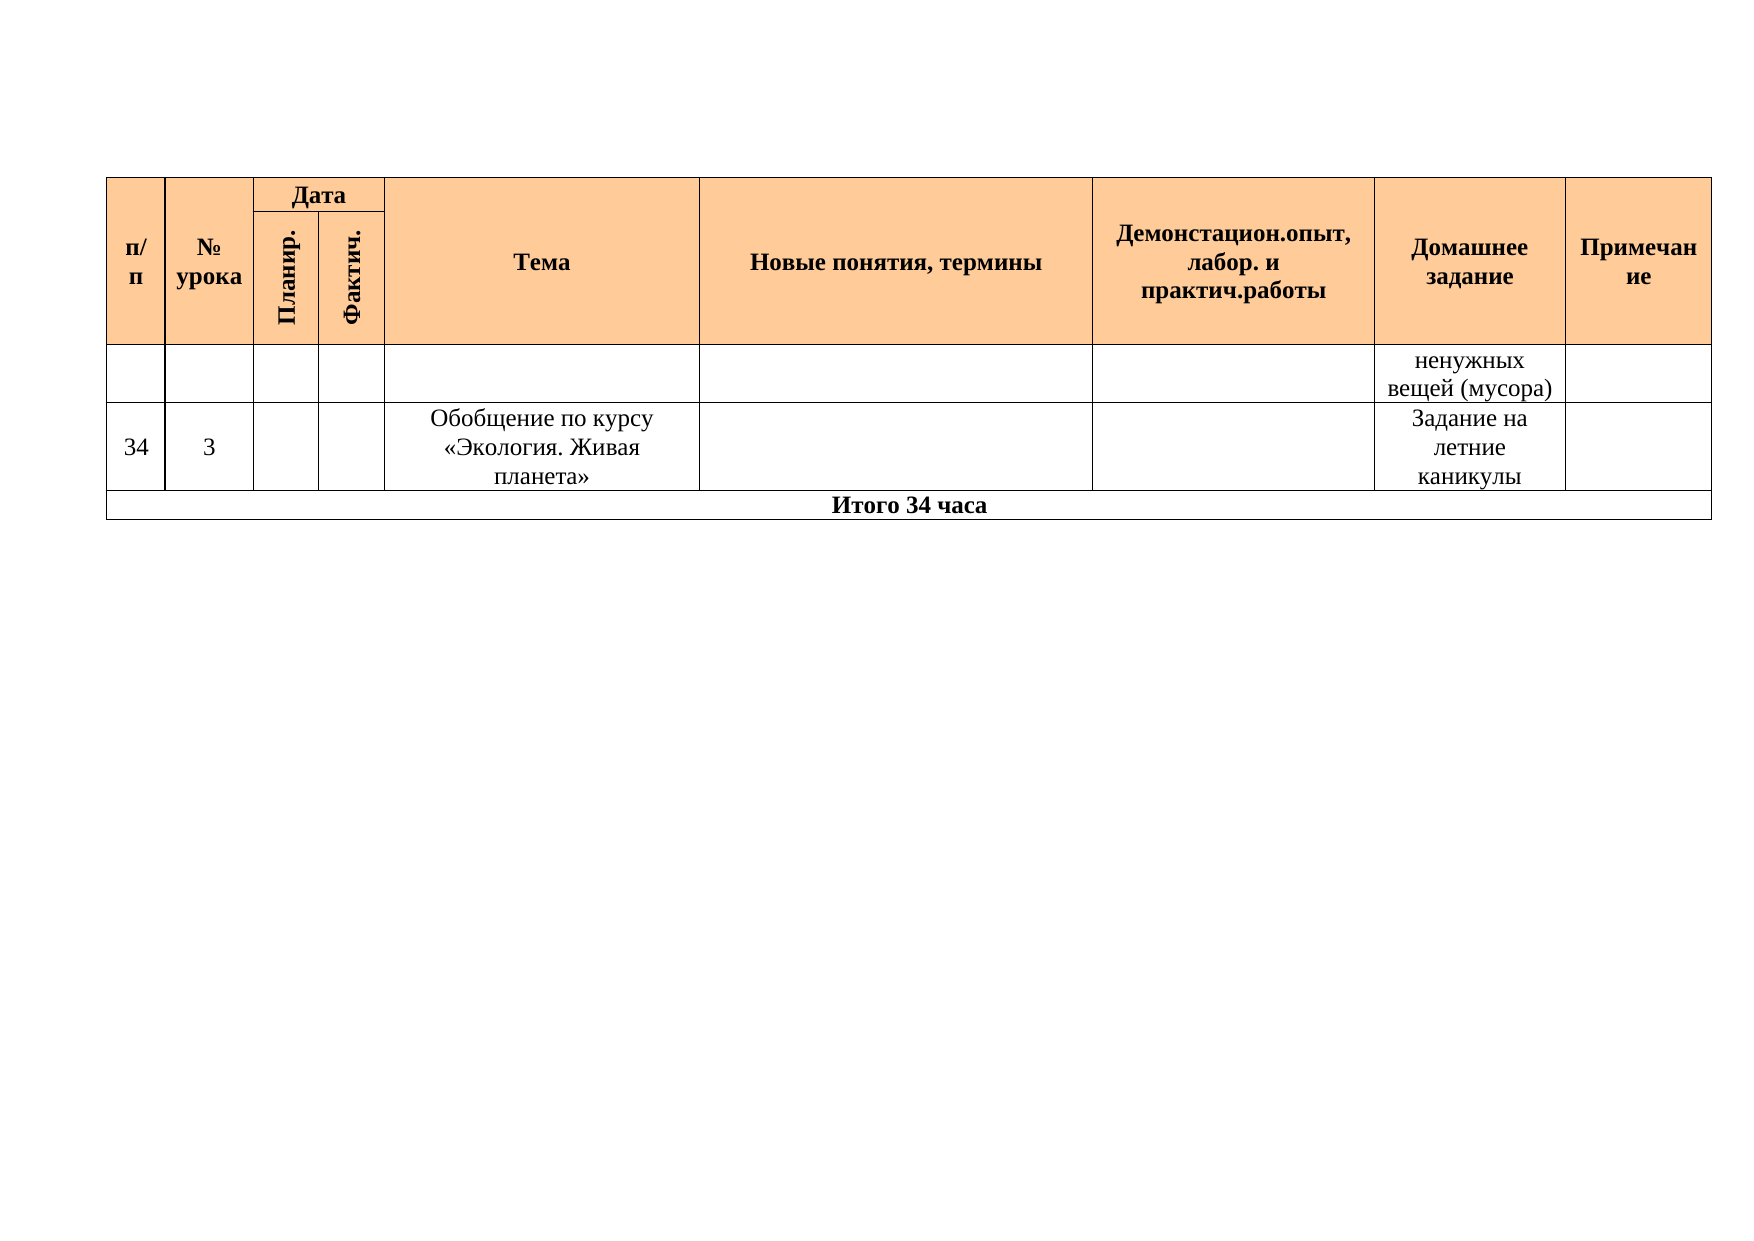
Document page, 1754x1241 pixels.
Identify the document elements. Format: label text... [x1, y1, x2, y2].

table_header № урока [166, 178, 253, 344]
table_header Домашнее задание [1375, 178, 1565, 344]
table_cell [700, 345, 1092, 402]
table_cell 2 [166, 345, 253, 402]
table_cell [319, 345, 384, 402]
table_cell [254, 345, 318, 402]
table_header Демонстацион.опыт, лабор. и практич.работы [1093, 178, 1374, 344]
table_header Тема [385, 178, 699, 344]
table_cell [1093, 345, 1374, 402]
table_cell Задание на летние каникулы [1375, 403, 1565, 489]
table_cell [700, 403, 1092, 489]
table_cell [319, 403, 384, 489]
table_cell Обобщение по курсу «Экология. Живая планета» [385, 403, 699, 489]
table_cell 34 [107, 403, 164, 489]
table_cell [1566, 403, 1711, 489]
table_cell [254, 403, 318, 489]
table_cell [1375, 345, 1565, 402]
table_cell 3 [166, 403, 253, 489]
table_header п/п [107, 178, 164, 344]
table_cell Планир. [254, 212, 318, 344]
table_cell Фактич. [319, 212, 384, 344]
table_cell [385, 345, 699, 402]
table_cell 33 [107, 345, 164, 402]
table_cell [1093, 403, 1374, 489]
table_header Дата [254, 178, 384, 211]
table_cell [1566, 345, 1711, 402]
table_header Примечание [1566, 178, 1711, 344]
table_cell Итого 34 часа [107, 491, 1711, 519]
table_header Новые понятия, термины [700, 178, 1092, 344]
